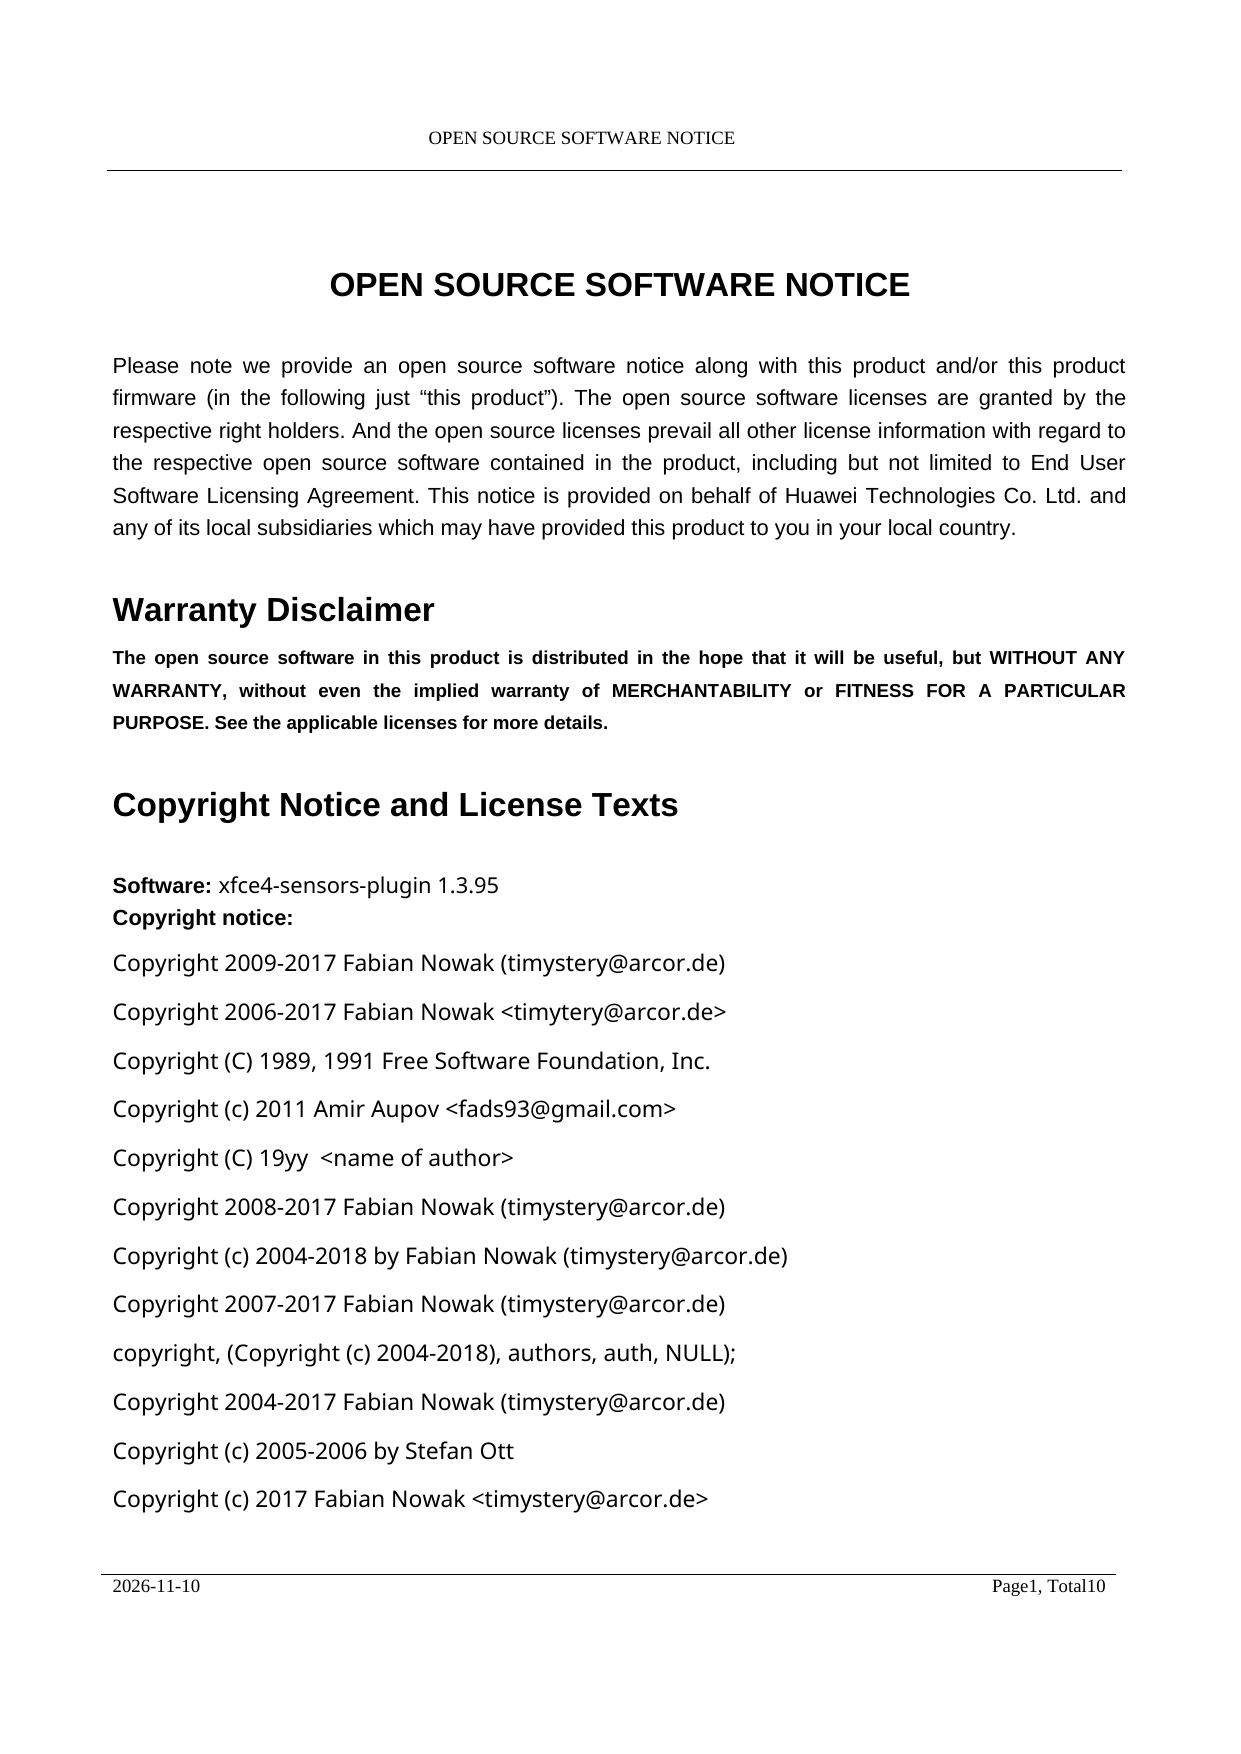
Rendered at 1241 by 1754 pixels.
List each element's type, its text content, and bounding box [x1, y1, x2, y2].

text Copyright 2009-2017 Fabian Nowak (timystery@arcor.de) Copyright 2006-2017 Fabian Nowak <timytery@arcor.de> Copyright (C) 1989, 1991 Free Software Foundation, Inc. Copyright (c) 2011 Amir Aupov <fads93@gmail.com> Copyright (C) 19yy <name of author> Copyright 2008-2017 Fabian Nowak (timystery@arcor.de) Copyright (c) 2004-2018 by Fabian Nowak (timystery@arcor.de) Copyright 2007-2017 Fabian Nowak (timystery@arcor.de) copyright, (Copyright (c) 2004-2018), authors, auth, NULL); Copyright 2004-2017 Fabian Nowak (timystery@arcor.de) Copyright (c) 2005-2006 by Stefan Ott Copyright (c) 2017 Fabian Nowak <timystery@arcor.de> [112, 947, 1128, 1564]
text The open source software in this product is distributed in the hope that it will be useful, but WITHOUT ANY WARRANTY, without even the implied warranty of MERCHANTABILITY or FITNESS FOR A PARTICULAR PURPOSE. See the applicable licenses for more details. [112, 641, 1128, 739]
text Software: xfce4-sensors-plugin 1.3.95 [112, 869, 1128, 901]
text Warranty Disclaimer [112, 576, 1128, 641]
text Please note we provide an open source software notice along with this product and/or this product firmware (in the following just “this product”). The open source software licenses are granted by the respective right holders. And the open source licenses prevail all other license information with regard to the respective open source software contained in the product, including but not limited to End User Software Licensing Agreement. This notice is provided on behalf of Huawei Technologies Co. Ltd. and any of its local subsidiaries which may have provided this product to you in your local country. [112, 349, 1128, 544]
text OPEN SOURCE SOFTWARE NOTICE [112, 251, 1128, 316]
text Copyright notice: [112, 901, 1128, 934]
text Copyright Notice and License Texts [112, 771, 1128, 836]
